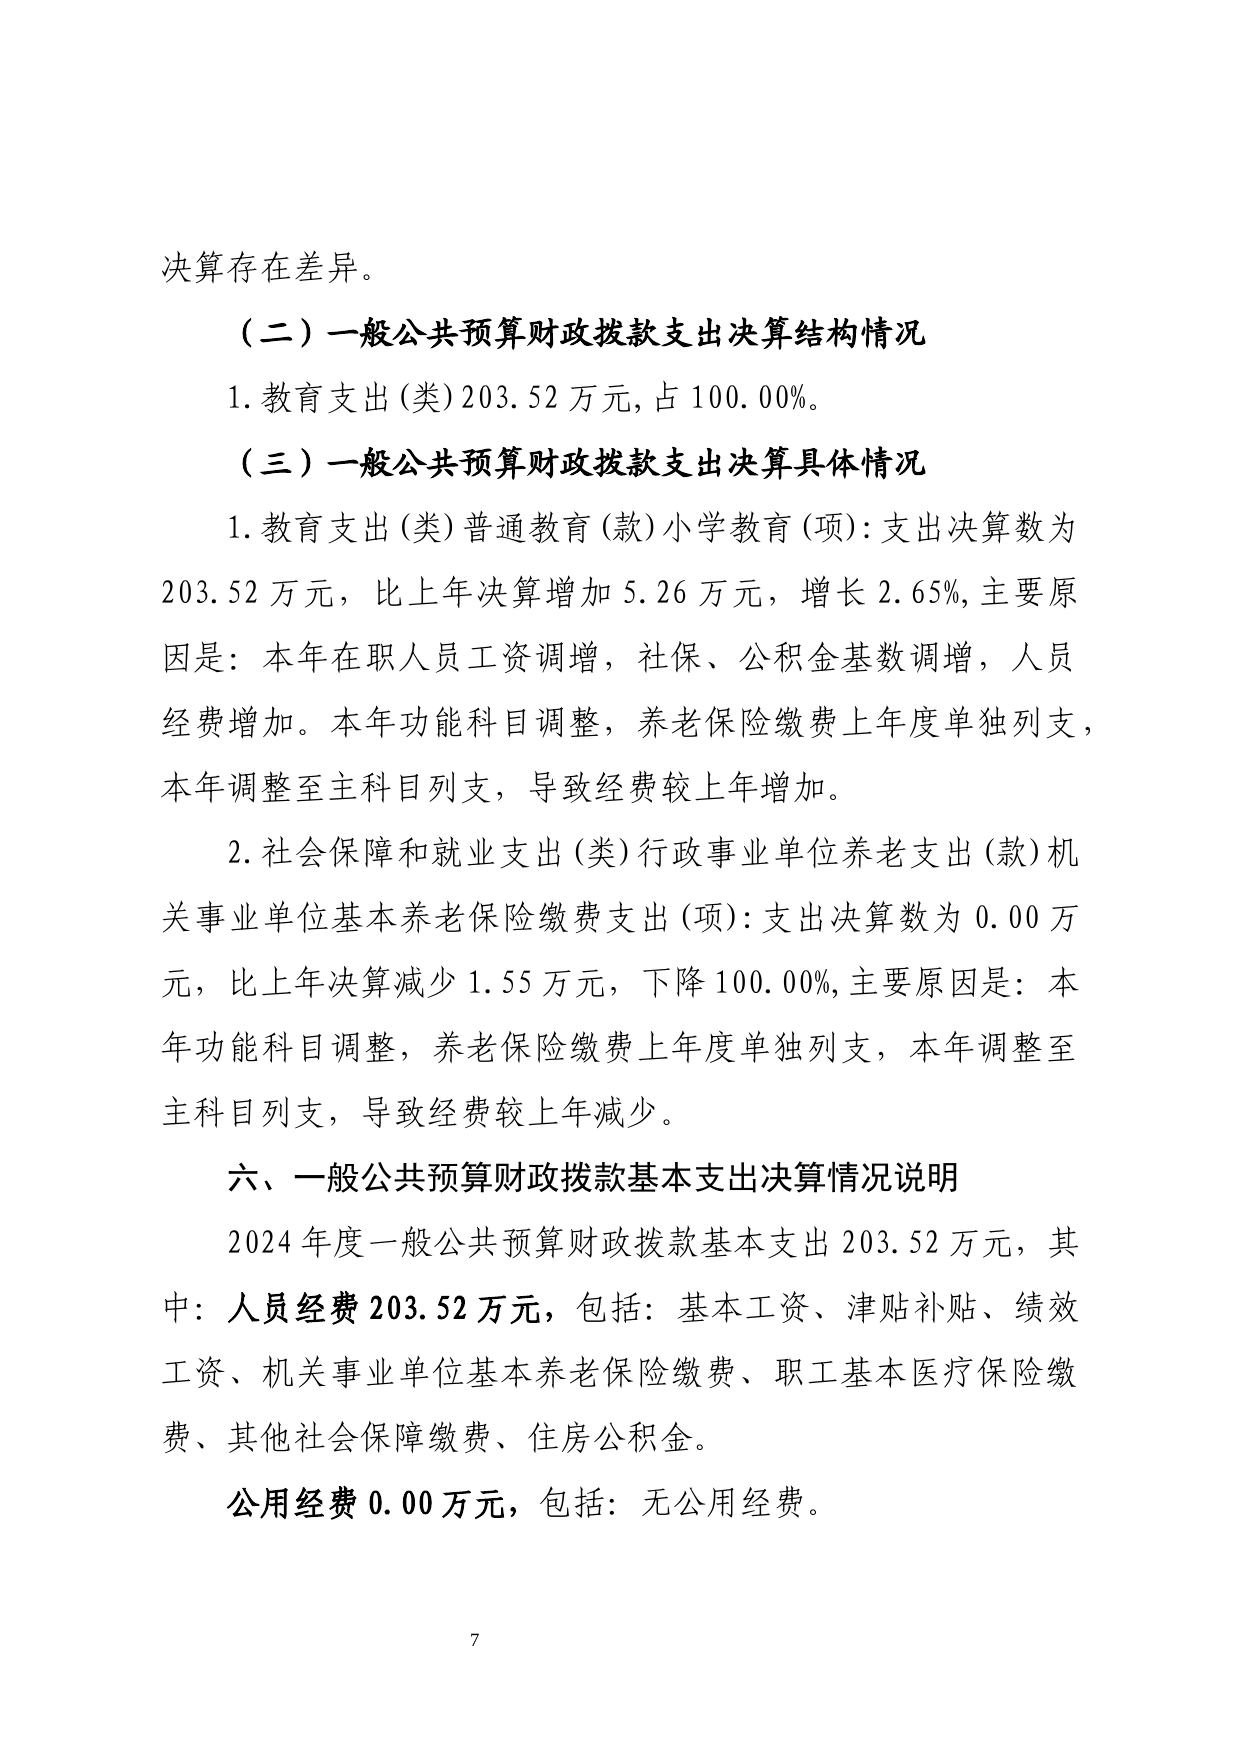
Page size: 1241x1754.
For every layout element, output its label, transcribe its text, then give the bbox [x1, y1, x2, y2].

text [159, 233, 1081, 298]
text 公用经费0.00万元，包括：无公用经费。 [159, 1468, 1081, 1533]
text （三）一般公共预算财政拨款支出决算具体情况 [159, 428, 1081, 493]
text （二）一般公共预算财政拨款支出决算结构情况 [159, 298, 1081, 363]
text 2024年度一般公共预算财政拨款基本支出203.52万元，其中：人员经费203.52万元，包括：基本工资、津贴补贴、绩效工资、机关事业单位基本养老保险缴费、职工基本医疗保险缴费、其他社会保障缴费、住房公积金。 [159, 1208, 1081, 1468]
text 1.教育支出(类)普通教育(款)小学教育(项):支出决算数为203.52万元，比上年决算增加5.26万元，增长2.65%,主要原因是：本年在职人员工资调增，社保、公积金基数调增，人员经费增加。本年功能科目调整，养老保险缴费上年度单独列支，本年调整至主科目列支，导致经费较上年增加。 [159, 493, 1081, 818]
text 2.社会保障和就业支出(类)行政事业单位养老支出(款)机关事业单位基本养老保险缴费支出(项):支出决算数为0.00万元，比上年决算减少1.55万元，下降100.00%,主要原因是：本年功能科目调整，养老保险缴费上年度单独列支，本年调整至主科目列支，导致经费较上年减少。 [159, 818, 1081, 1143]
text 1.教育支出(类)203.52万元,占100.00%。 [159, 363, 1081, 428]
text 六、一般公共预算财政拨款基本支出决算情况说明 [159, 1143, 1081, 1208]
